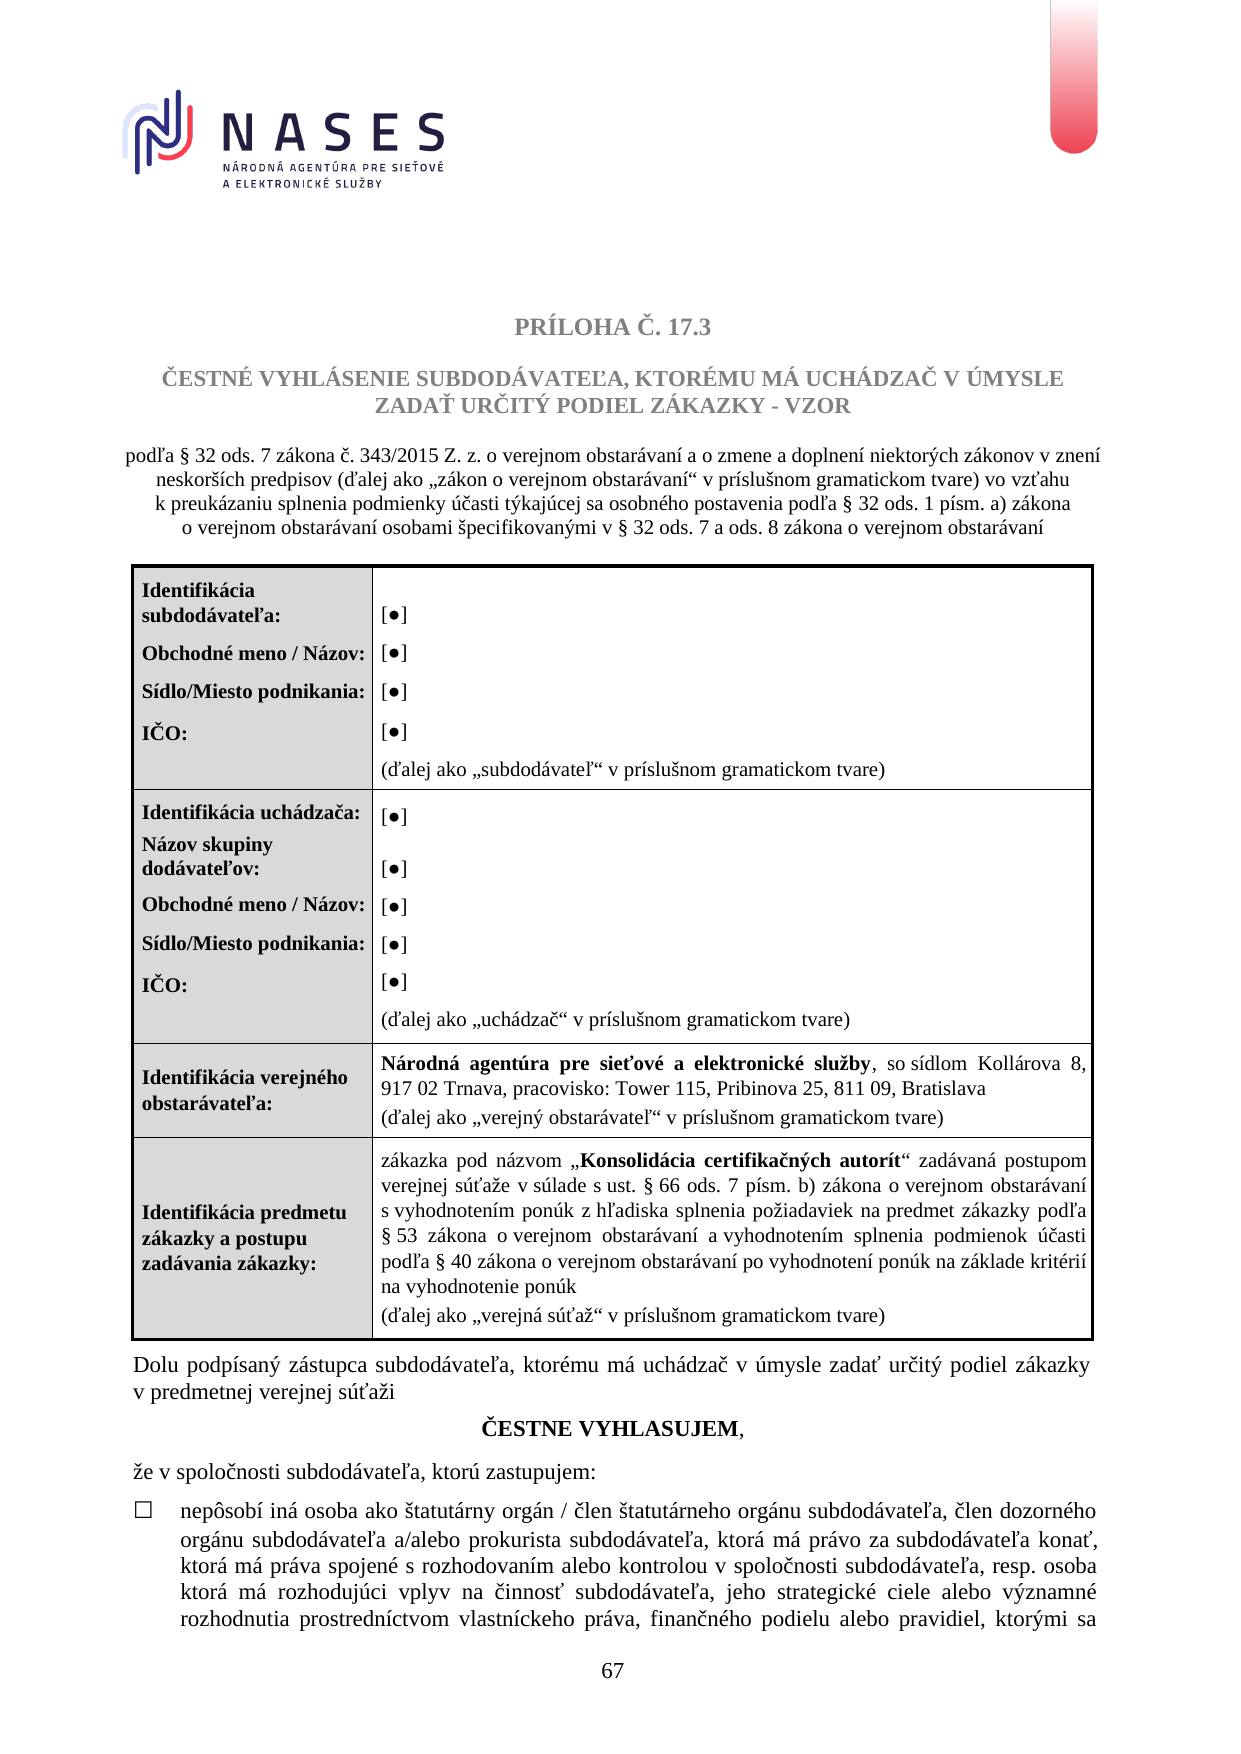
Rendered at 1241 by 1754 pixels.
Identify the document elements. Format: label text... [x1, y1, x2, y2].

subtitle PRÍLOHA č. 17.3 [133, 312, 1092, 340]
table_cell Identifikácia uchádzača: Názov skupiny dodávateľov: Obchodné meno / Názov: Sídlo/Miesto podnikania: IČO: [134, 790, 372, 1043]
text Dolu podpísaný zástupca subdodávateľa, ktorému má uchádzač v úmysle zadať určitý podiel zákazky v predmetnej verejnej súťaži [133, 1352, 1092, 1404]
table_cell Identifikácia verejného obstarávateľa: [134, 1044, 372, 1137]
table_cell Identifikácia predmetu zákazky a postupu zadávania zákazky: [134, 1138, 372, 1338]
picture [1037, 0, 1115, 157]
text podľa § 32 ods. 7 zákona č. 343/2015 Z. z. o verejnom obstarávaní a o zmene a doplnení niektorých zákonov v znení neskorších predpisov (ďalej ako „zákon o verejnom obstarávaní“ v príslušnom gramatickom tvare) vo vzťahu k preukázaniu splnenia podmienky účasti týkajúcej sa osobného postavenia podľa § 32 ods. 1 písm. a) zákona o verejnom obstarávaní osobami špecifikovanými v § 32 ods. 7 a ods. 8 zákona o verejnom obstarávaní [124, 443, 1101, 539]
table_header Identifikácia subdodávateľa: Obchodné meno / Názov: Sídlo/Miesto podnikania: IČO: [134, 568, 372, 789]
subtitle Čestné vyhlásenie subdodávateľa, ktorému má uchádzač v úmysle zadať určitý podiel zákazky - vzor [133, 365, 1092, 418]
picture [92, 23, 467, 254]
table_cell [●] [●] [●] [●] [●] (ďalej ako „uchádzač“ v príslušnom gramatickom tvare) [373, 790, 1091, 1043]
table_header [●] [●] [●] [●] (ďalej ako „subdodávateľ“ v príslušnom gramatickom tvare) [373, 568, 1091, 789]
text že v spoločnosti subdodávateľa, ktorú zastupujem: [133, 1458, 1092, 1484]
text ČESTNE VYHLASUJEM, [133, 1415, 1092, 1441]
table_cell zákazka pod názvom „Konsolidácia certifikačných autorít“ zadávaná postupom verejnej súťaže v súlade s ust. § 66 ods. 7 písm. b) zákona o verejnom obstarávaní s vyhodnotením ponúk z hľadiska splnenia požiadaviek na predmet zákazky podľa § 53 zákona o verejnom obstarávaní a vyhodnotením splnenia podmienok účasti podľa § 40 zákona o verejnom obstarávaní po vyhodnotení ponúk na základe kritérií na vyhodnotenie ponúk (ďalej ako „verejná súťaž“ v príslušnom gramatickom tvare) [373, 1138, 1091, 1338]
table_cell Národná agentúra pre sieťové a elektronické služby, so sídlom Kollárova 8, 917 02 Trnava, pracovisko: Tower 115, Pribinova 25, 811 09, Bratislava (ďalej ako „verejný obstarávateľ“ v príslušnom gramatickom tvare) [373, 1044, 1091, 1137]
